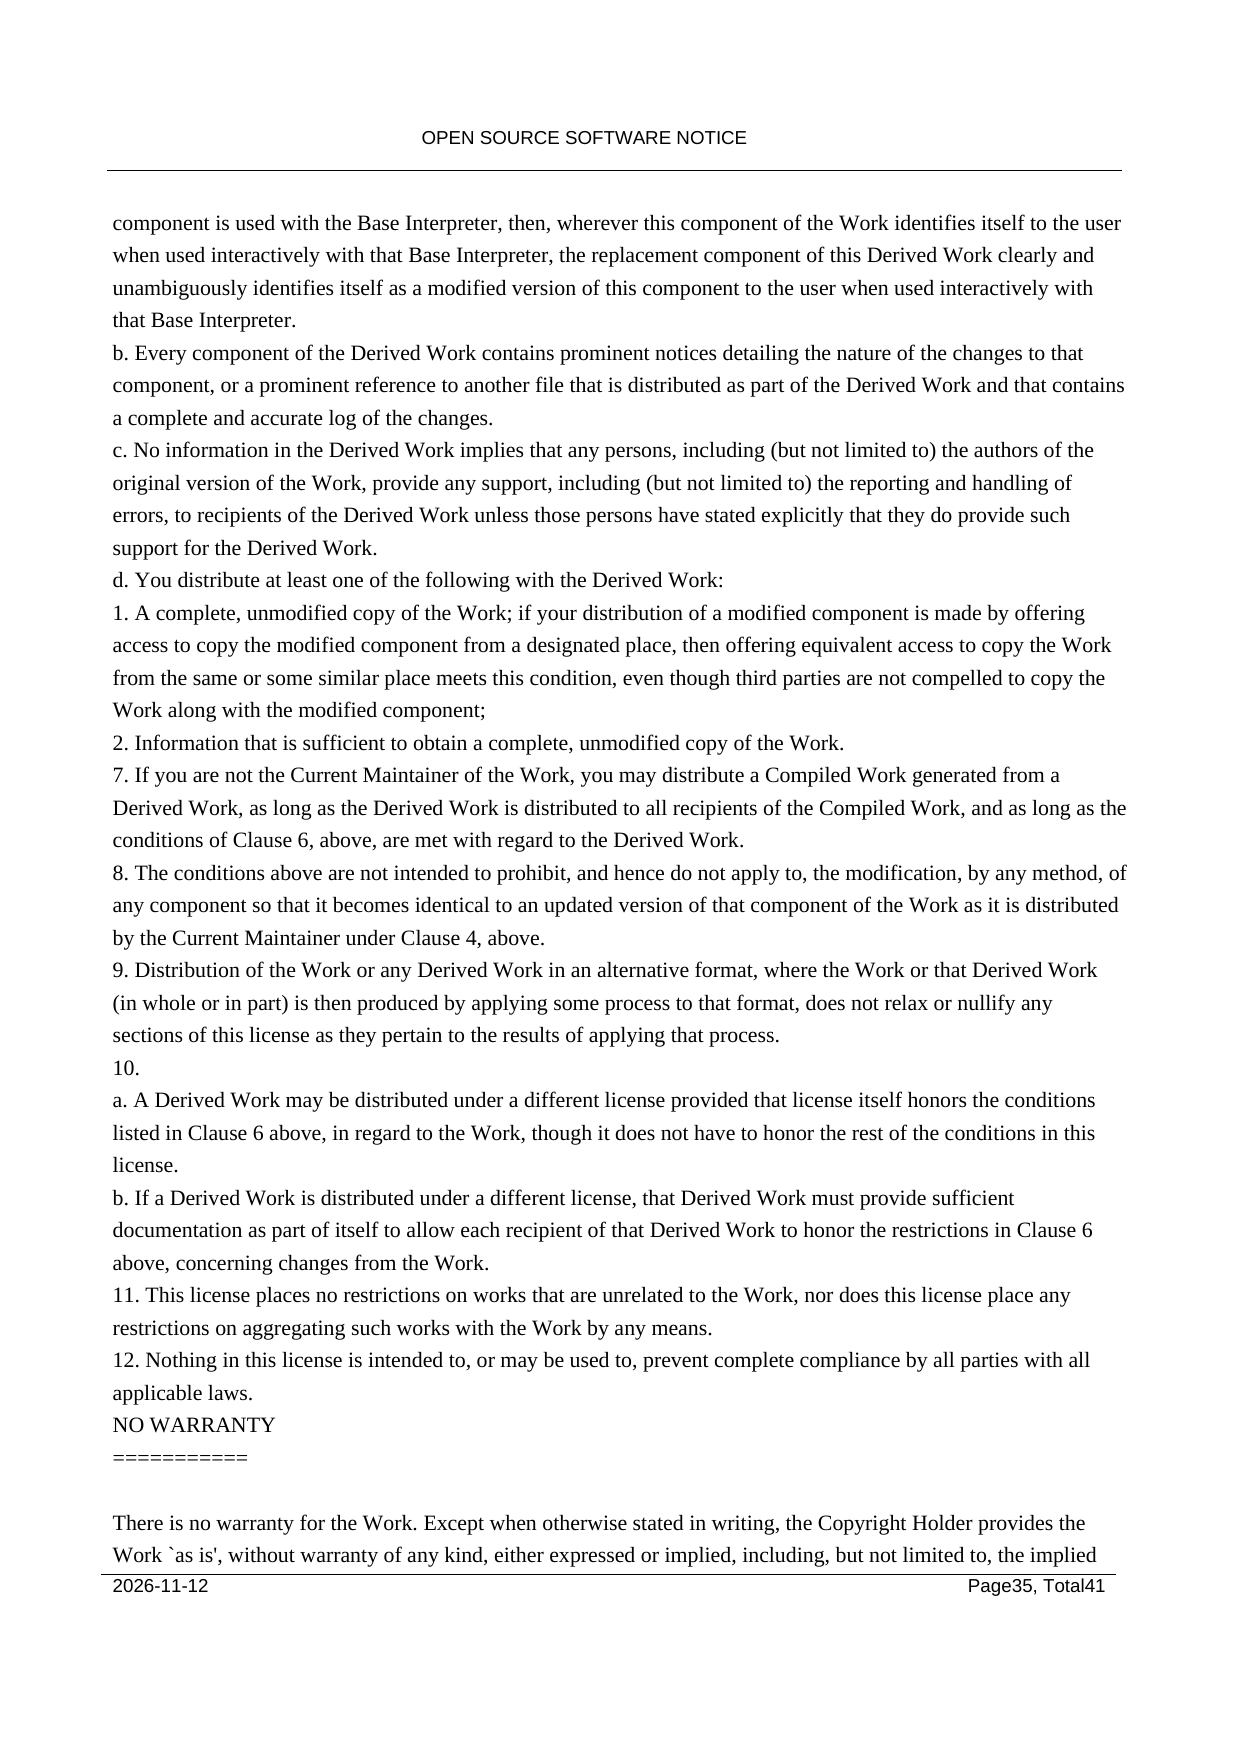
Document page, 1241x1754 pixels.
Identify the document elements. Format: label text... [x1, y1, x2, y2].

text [112, 1506, 1128, 1571]
text =========== [112, 1441, 1128, 1474]
text 10. [112, 1051, 1128, 1084]
text b. If a Derived Work is distributed under a different license, that Derived Work must provide sufficient documentation as part of itself to allow each recipient of that Derived Work to honor the restrictions in Clause 6 above, concerning changes from the Work. [112, 1181, 1128, 1279]
text d. You distribute at least one of the following with the Derived Work: [112, 564, 1128, 596]
text 2. Information that is sufficient to obtain a complete, unmodified copy of the Work. [112, 726, 1128, 759]
text 8. The conditions above are not intended to prohibit, and hence do not apply to, the modification, by any method, of any component so that it becomes identical to an updated version of that component of the Work as it is distributed by the Current Maintainer under Clause 4, above. [112, 856, 1128, 954]
text NO WARRANTY [112, 1409, 1128, 1441]
text 7. If you are not the Current Maintainer of the Work, you may distribute a Compiled Work generated from a Derived Work, as long as the Derived Work is distributed to all recipients of the Compiled Work, and as long as the conditions of Clause 6, above, are met with regard to the Derived Work. [112, 759, 1128, 856]
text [112, 206, 1128, 336]
text a. A Derived Work may be distributed under a different license provided that license itself honors the conditions listed in Clause 6 above, in regard to the Work, though it does not have to honor the rest of the conditions in this license. [112, 1084, 1128, 1181]
text b. Every component of the Derived Work contains prominent notices detailing the nature of the changes to that component, or a prominent reference to another file that is distributed as part of the Derived Work and that contains a complete and accurate log of the changes. [112, 336, 1128, 434]
text 12. Nothing in this license is intended to, or may be used to, prevent complete compliance by all parties with all applicable laws. [112, 1344, 1128, 1409]
text 11. This license places no restrictions on works that are unrelated to the Work, nor does this license place any restrictions on aggregating such works with the Work by any means. [112, 1279, 1128, 1344]
text c. No information in the Derived Work implies that any persons, including (but not limited to) the authors of the original version of the Work, provide any support, including (but not limited to) the reporting and handling of errors, to recipients of the Derived Work unless those persons have stated explicitly that they do provide such support for the Derived Work. [112, 434, 1128, 564]
text 1. A complete, unmodified copy of the Work; if your distribution of a modified component is made by offering access to copy the modified component from a designated place, then offering equivalent access to copy the Work from the same or some similar place meets this condition, even though third parties are not compelled to copy the Work along with the modified component; [112, 596, 1128, 726]
text 9. Distribution of the Work or any Derived Work in an alternative format, where the Work or that Derived Work (in whole or in part) is then produced by applying some process to that format, does not relax or nullify any sections of this license as they pertain to the results of applying that process. [112, 954, 1128, 1051]
